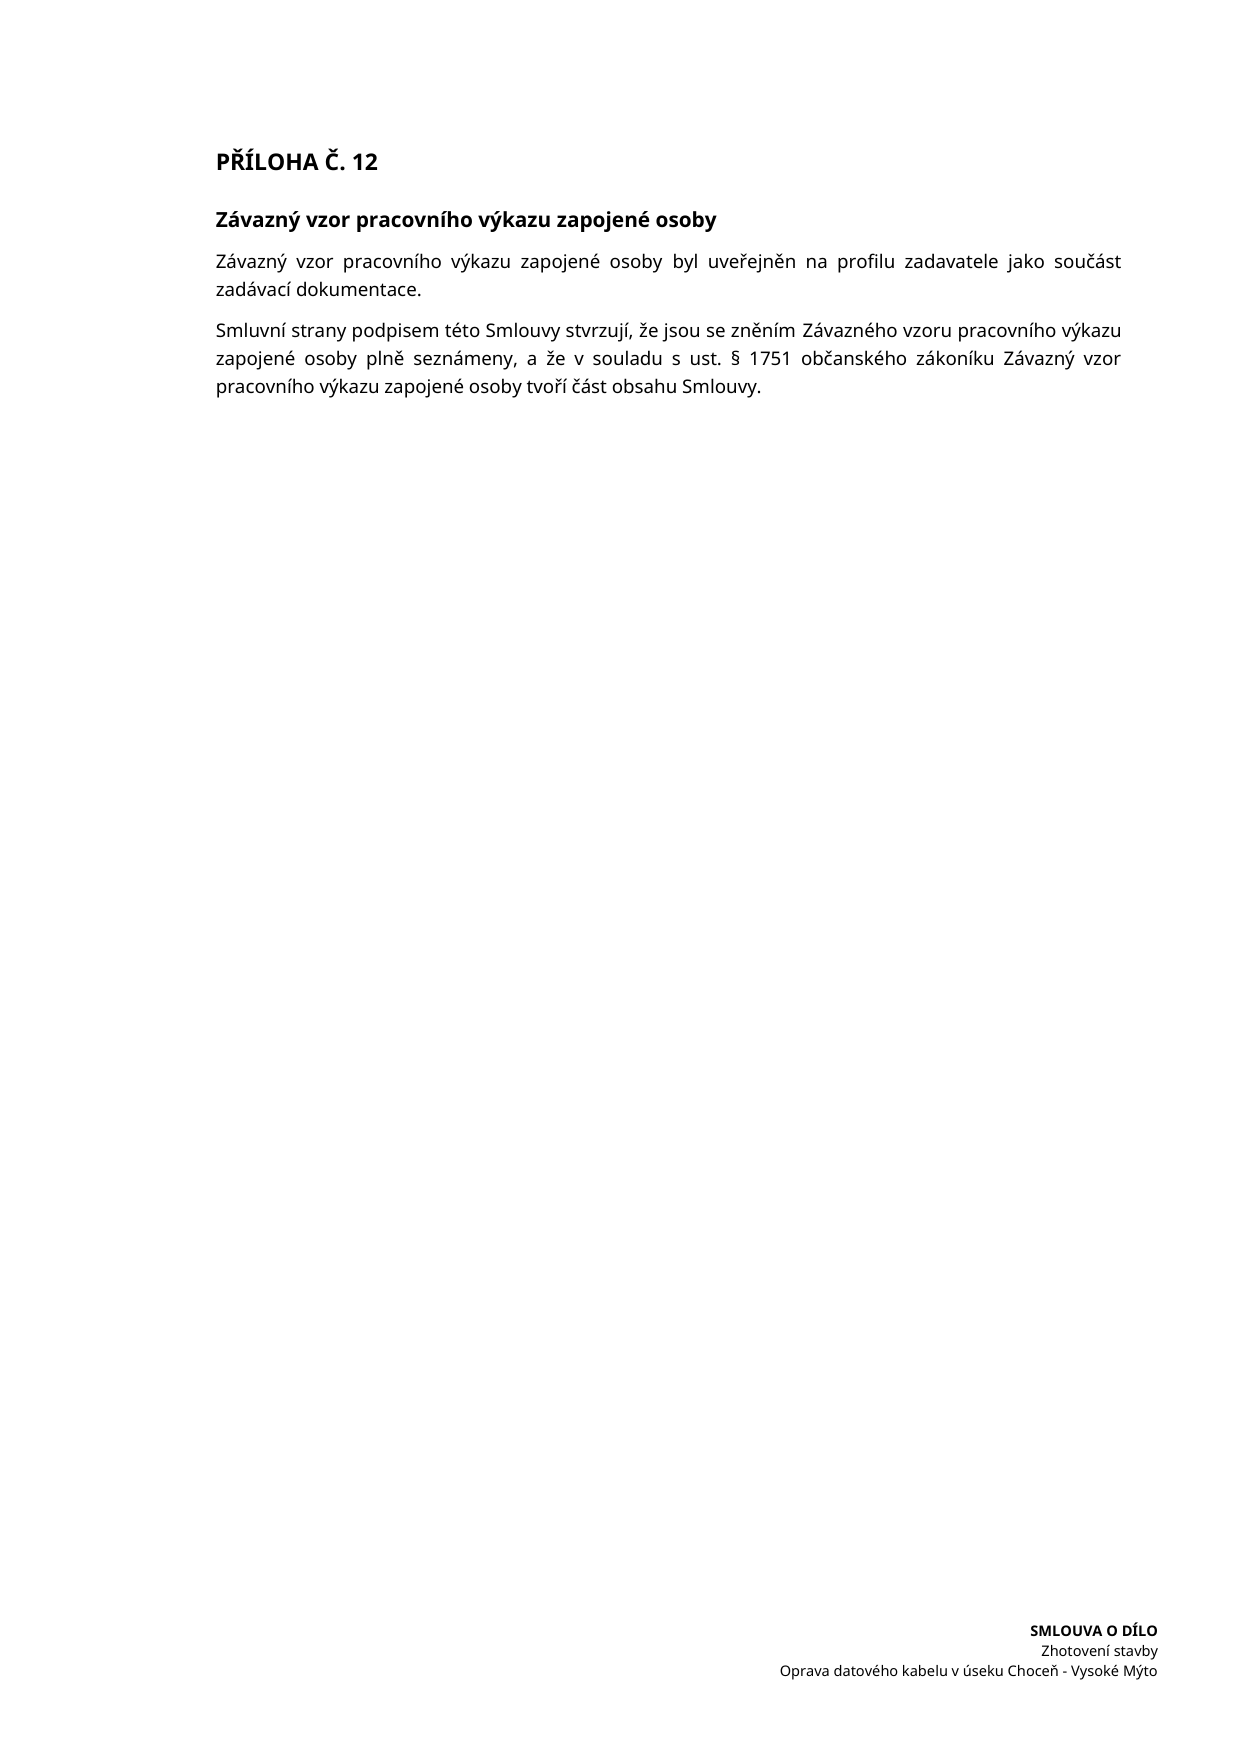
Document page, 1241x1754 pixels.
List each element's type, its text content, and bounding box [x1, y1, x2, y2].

text Závazný vzor pracovního výkazu zapojené osoby byl uveřejněn na profilu zadavatele jako součást zadávací dokumentace. [216, 249, 1122, 302]
text Smluvní strany podpisem této Smlouvy stvrzují, že jsou se zněním Závazného vzoru pracovního výkazu zapojené osoby plně seznámeny, a že v souladu s ust. § 1751 občanského zákoníku Závazný vzor pracovního výkazu zapojené osoby tvoří část obsahu Smlouvy. [216, 317, 1122, 399]
text Závazný vzor pracovního výkazu zapojené osoby [216, 205, 1122, 233]
text Příloha č. 12 [216, 146, 1122, 177]
